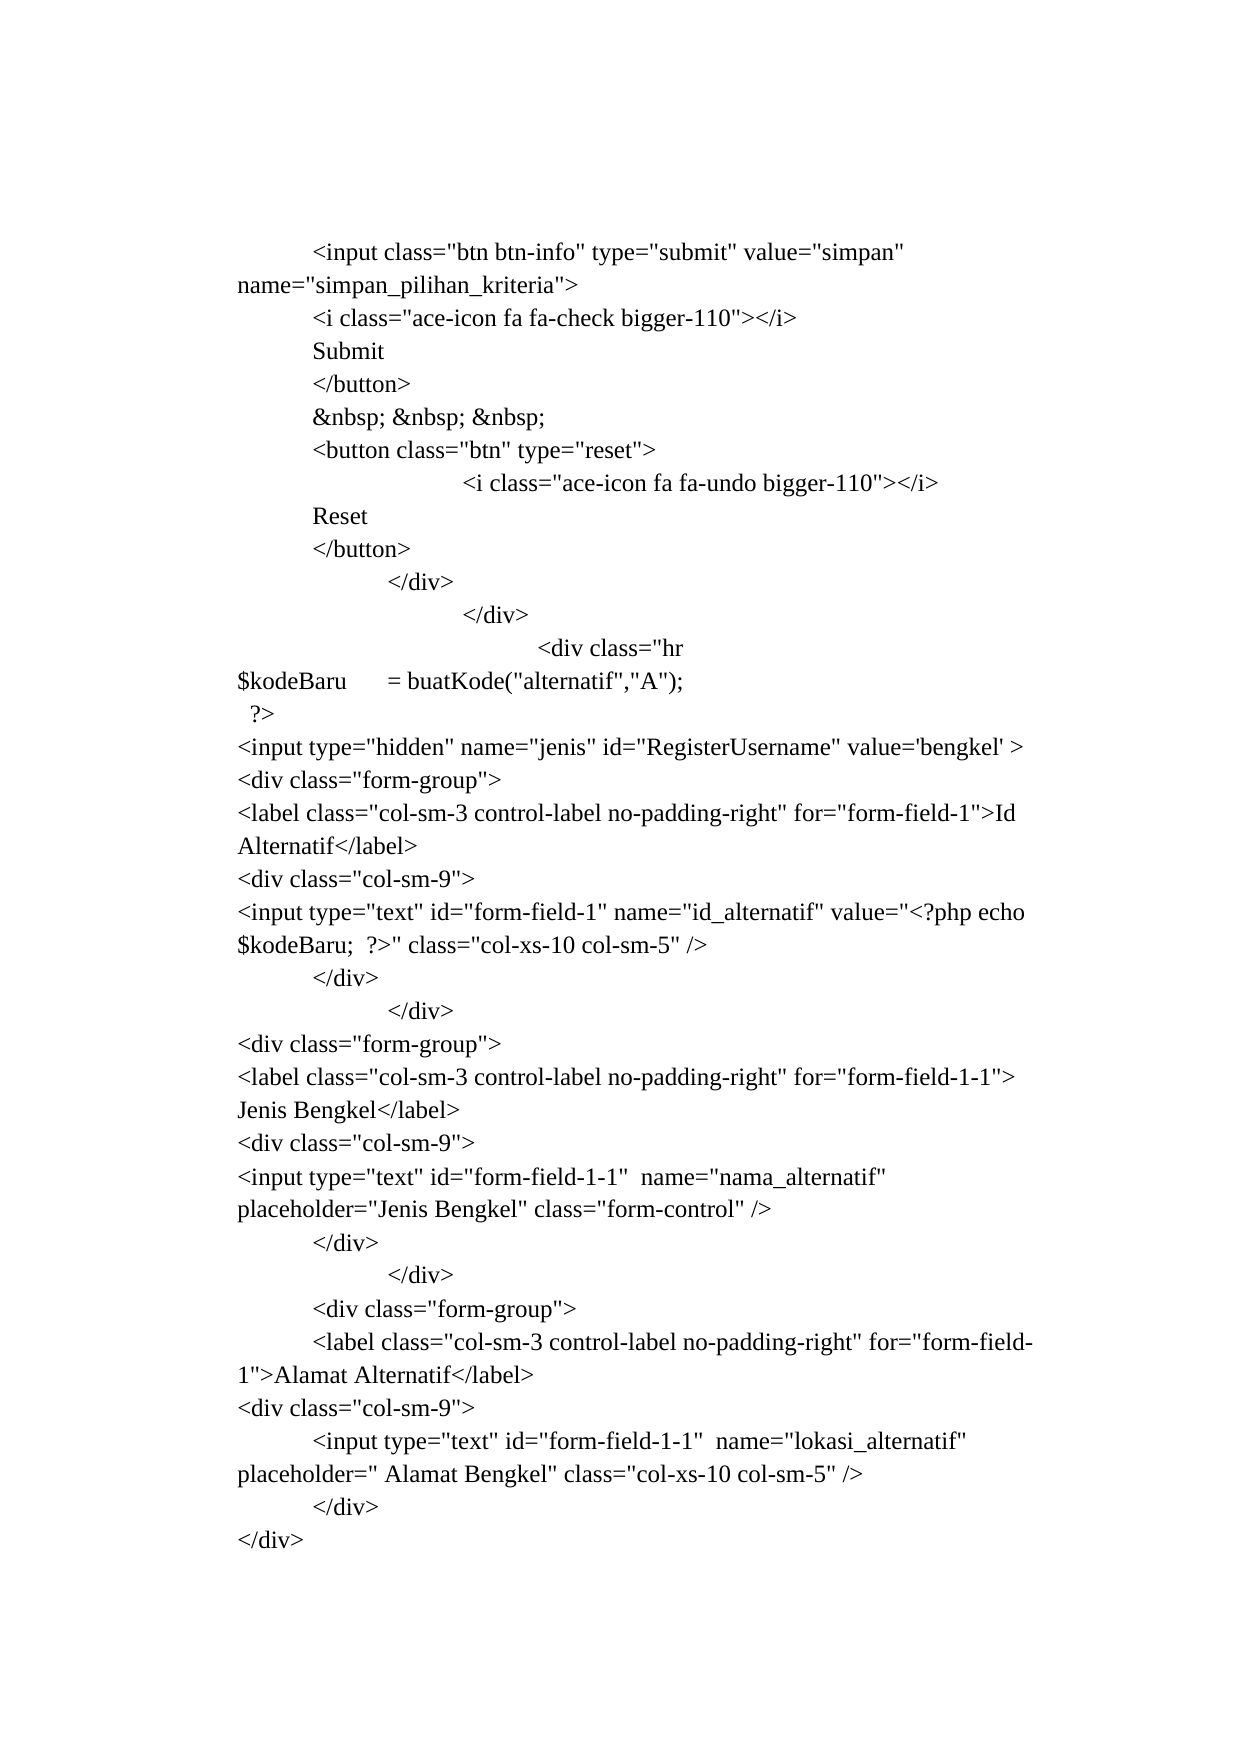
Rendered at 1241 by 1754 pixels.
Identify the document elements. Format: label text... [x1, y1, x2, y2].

text </div> [237, 600, 1063, 629]
text <input type="text" id="form-field-1" name="id_alternatif" value="<?php echo $kodeBaru; ?>" class="col-xs-10 col-sm-5" /> [237, 897, 1063, 959]
text <div class="form-group"> [237, 1294, 1063, 1322]
text &nbsp; &nbsp; &nbsp; [237, 402, 1063, 431]
text <input class="btn btn-info" type="submit" value="simpan" name="simpan_pilihan_kriteria"> [237, 237, 1063, 299]
text Reset [237, 501, 1063, 530]
text </div> [237, 1525, 1063, 1553]
text <input type="text" id="form-field-1-1" name="nama_alternatif" placeholder="Jenis Bengkel" class="form-control" /> [237, 1162, 1063, 1223]
text </div> [237, 963, 1063, 992]
text </div> [237, 1228, 1063, 1256]
text <div class="form-group"> [237, 765, 1063, 794]
text <div class="form-group"> [237, 1029, 1063, 1058]
text <i class="ace-icon fa fa-check bigger-110"></i> [237, 303, 1063, 332]
text </div> [237, 1492, 1063, 1521]
text <input type="text" id="form-field-1-1" name="lokasi_alternatif" placeholder=" Alamat Bengkel" class="col-xs-10 col-sm-5" /> [237, 1426, 1063, 1487]
text </div> [237, 1261, 1063, 1289]
text ?> [237, 699, 1063, 728]
text <div class="col-sm-9"> [237, 1128, 1063, 1157]
text <div class="col-sm-9"> [237, 864, 1063, 893]
text $kodeBaru = buatKode("alternatif","A"); [237, 666, 1063, 695]
text </button> [237, 534, 1063, 563]
text <div class="col-sm-9"> [237, 1393, 1063, 1421]
text <label class="col-sm-3 control-label no-padding-right" for="form-field-1-1"> Jenis Bengkel</label> [237, 1062, 1063, 1124]
text <button class="btn" type="reset"> [237, 435, 1063, 464]
text <i class="ace-icon fa fa-undo bigger-110"></i> [237, 468, 1063, 497]
text <label class="col-sm-3 control-label no-padding-right" for="form-field-1">Id Alternatif</label> [237, 798, 1063, 860]
text <input type="hidden" name="jenis" id="RegisterUsername" value='bengkel' > [237, 732, 1063, 761]
text </div> [237, 567, 1063, 596]
text </button> [237, 369, 1063, 398]
text Submit [237, 336, 1063, 365]
text </div> [237, 996, 1063, 1025]
text <label class="col-sm-3 control-label no-padding-right" for="form-field-1">Alamat Alternatif</label> [237, 1327, 1063, 1388]
text <div class="hr [462, 633, 1063, 662]
